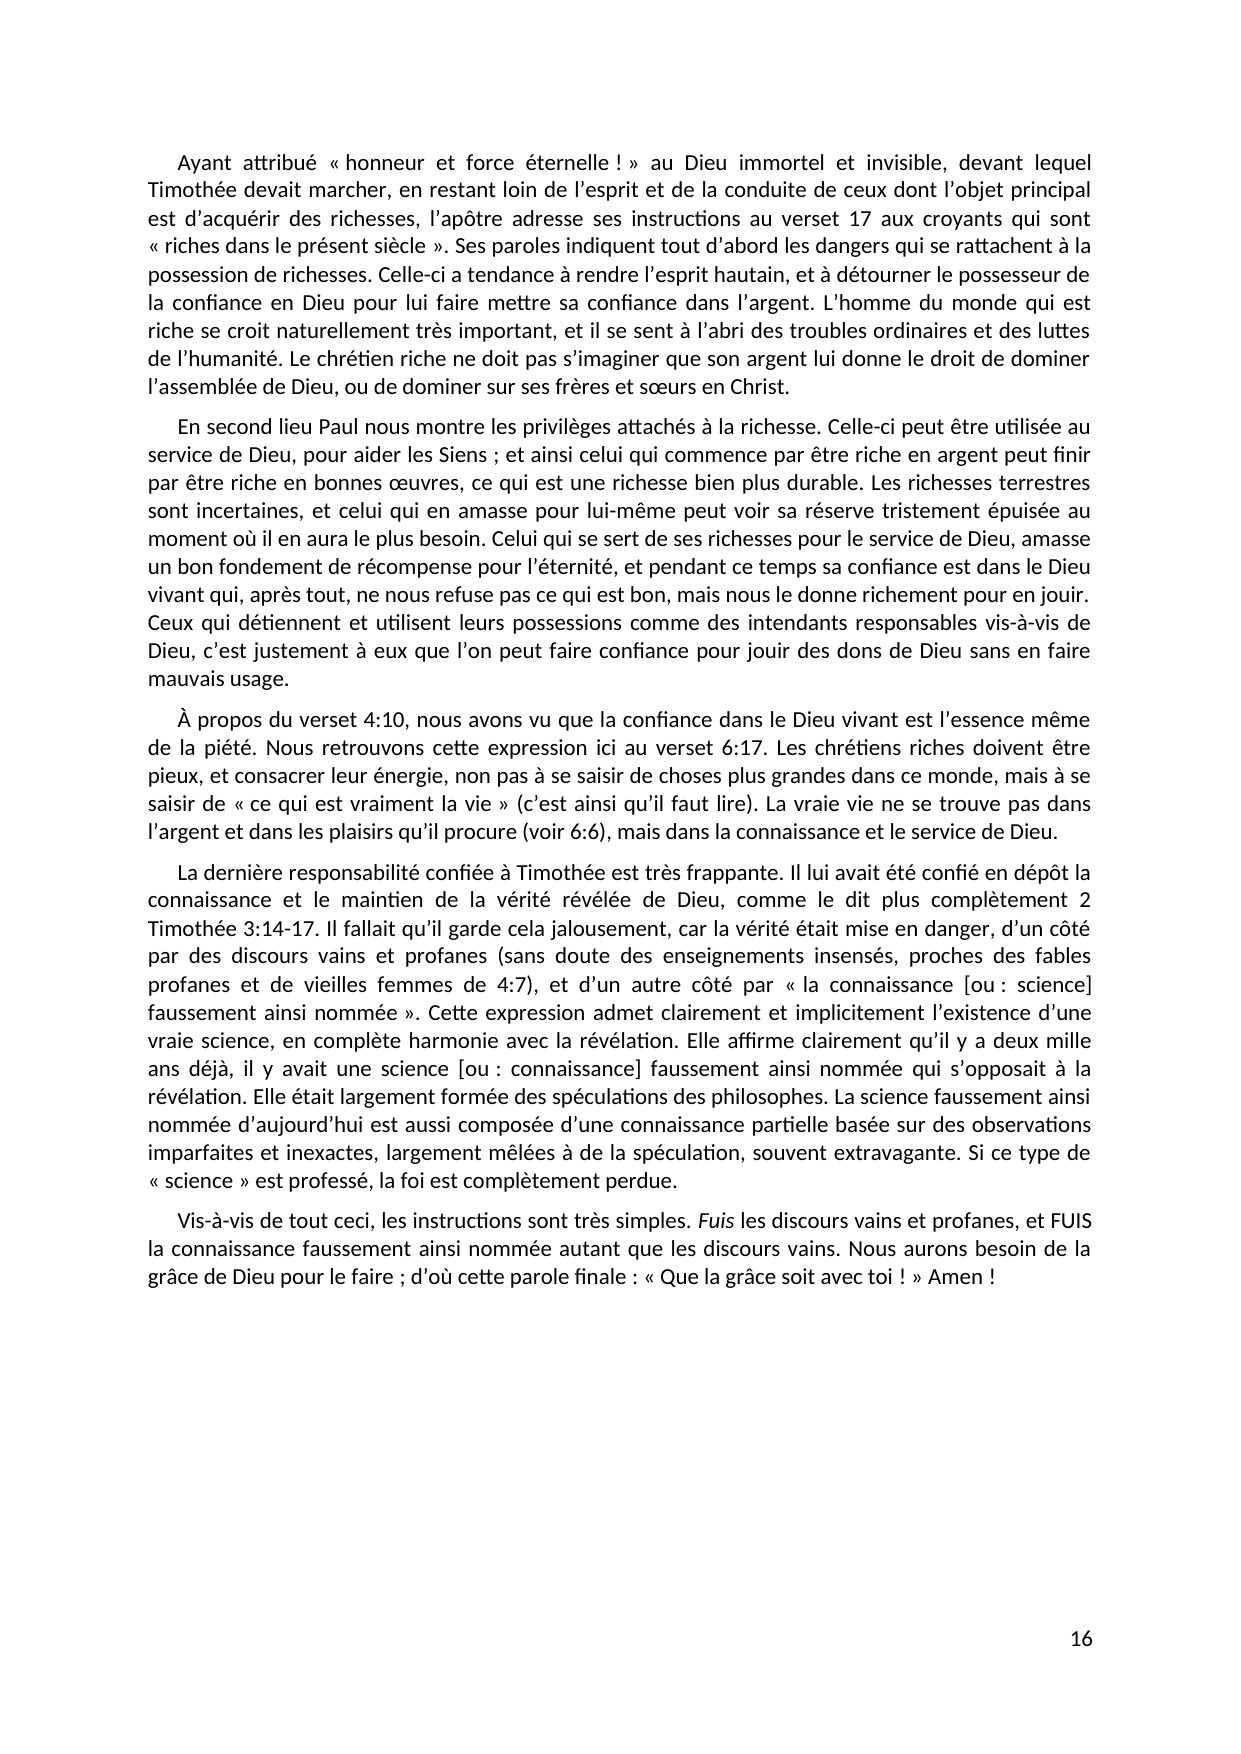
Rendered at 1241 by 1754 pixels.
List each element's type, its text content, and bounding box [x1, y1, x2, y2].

text À propos du verset 4:10, nous avons vu que la confiance dans le Dieu vivant est l’essence même de la piété. Nous retrouvons cette expression ici au verset 6:17. Les chrétiens riches doivent être pieux, et consacrer leur énergie, non pas à se saisir de choses plus grandes dans ce monde, mais à se saisir de « ce qui est vraiment la vie » (c’est ainsi qu’il faut lire). La vraie vie ne se trouve pas dans l’argent et dans les plaisirs qu’il procure (voir 6:6), mais dans la connaissance et le service de Dieu. [148, 705, 1093, 845]
text Ayant attribué « honneur et force éternelle ! » au Dieu immortel et invisible, devant lequel Timothée devait marcher, en restant loin de l’esprit et de la conduite de ceux dont l’objet principal est d’acquérir des richesses, l’apôtre adresse ses instructions au verset 17 aux croyants qui sont « riches dans le présent siècle ». Ses paroles indiquent tout d’abord les dangers qui se rattachent à la possession de richesses. Celle-ci a tendance à rendre l’esprit hautain, et à détourner le possesseur de la confiance en Dieu pour lui faire mettre sa confiance dans l’argent. L’homme du monde qui est riche se croit naturellement très important, et il se sent à l’abri des troubles ordinaires et des luttes de l’humanité. Le chrétien riche ne doit pas s’imaginer que son argent lui donne le droit de dominer l’assemblée de Dieu, ou de dominer sur ses frères et sœurs en Christ. [148, 148, 1093, 400]
text Vis-à-vis de tout ceci, les instructions sont très simples. Fuis les discours vains et profanes, et FUIS la connaissance faussement ainsi nommée autant que les discours vains. Nous aurons besoin de la grâce de Dieu pour le faire ; d’où cette parole finale : « Que la grâce soit avec toi ! » Amen ! [148, 1206, 1093, 1290]
text En second lieu Paul nous montre les privilèges attachés à la richesse. Celle-ci peut être utilisée au service de Dieu, pour aider les Siens ; et ainsi celui qui commence par être riche en argent peut finir par être riche en bonnes œuvres, ce qui est une richesse bien plus durable. Les richesses terrestres sont incertaines, et celui qui en amasse pour lui-même peut voir sa réserve tristement épuisée au moment où il en aura le plus besoin. Celui qui se sert de ses richesses pour le service de Dieu, amasse un bon fondement de récompense pour l’éternité, et pendant ce temps sa confiance est dans le Dieu vivant qui, après tout, ne nous refuse pas ce qui est bon, mais nous le donne richement pour en jouir. Ceux qui détiennent et utilisent leurs possessions comme des intendants responsables vis-à-vis de Dieu, c’est justement à eux que l’on peut faire confiance pour jouir des dons de Dieu sans en faire mauvais usage. [148, 412, 1093, 692]
text La dernière responsabilité confiée à Timothée est très frappante. Il lui avait été confié en dépôt la connaissance et le maintien de la vérité révélée de Dieu, comme le dit plus complètement 2 Timothée 3:14-17. Il fallait qu’il garde cela jalousement, car la vérité était mise en danger, d’un côté par des discours vains et profanes (sans doute des enseignements insensés, proches des fables profanes et de vieilles femmes de 4:7), et d’un autre côté par « la connaissance [ou : science] faussement ainsi nommée ». Cette expression admet clairement et implicitement l’existence d’une vraie science, en complète harmonie avec la révélation. Elle affirme clairement qu’il y a deux mille ans déjà, il y avait une science [ou : connaissance] faussement ainsi nommée qui s’opposait à la révélation. Elle était largement formée des spéculations des philosophes. La science faussement ainsi nommée d’aujourd’hui est aussi composée d’une connaissance partielle basée sur des observations imparfaites et inexactes, largement mêlées à de la spéculation, souvent extravagante. Si ce type de « science » est professé, la foi est complètement perdue. [148, 858, 1093, 1194]
